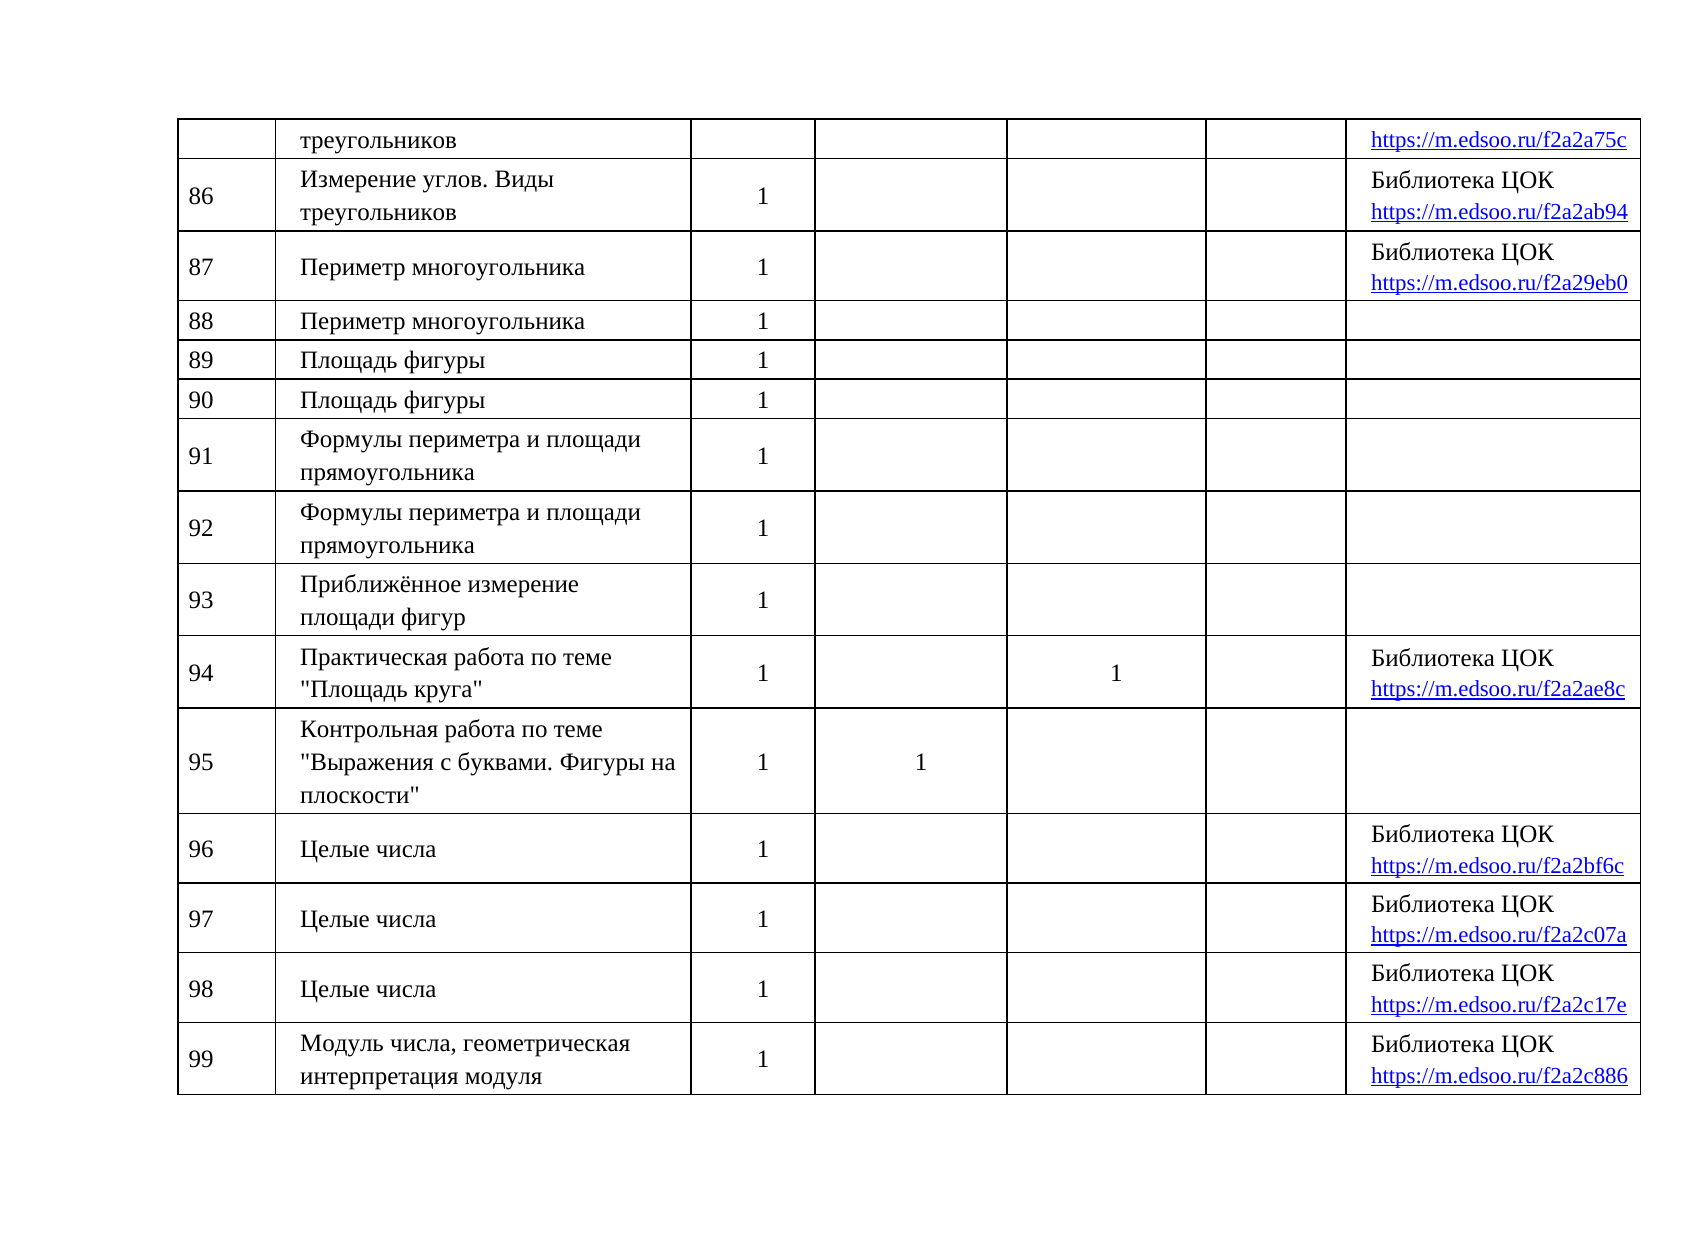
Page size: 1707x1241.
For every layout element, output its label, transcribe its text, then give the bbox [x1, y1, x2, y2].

table_cell [1347, 492, 1640, 562]
table_cell [816, 232, 1006, 299]
table_cell [1008, 814, 1205, 882]
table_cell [1347, 120, 1640, 157]
table_cell 1 [692, 1023, 814, 1094]
table_cell 1 [692, 884, 814, 952]
table_cell 1 [692, 814, 814, 882]
table_cell Практическая работа по теме "Площадь круга" [276, 636, 690, 707]
table_cell 1 [816, 709, 1006, 813]
table_cell [1008, 232, 1205, 299]
table_cell [816, 492, 1006, 562]
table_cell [276, 1023, 690, 1094]
table_cell 1 [692, 564, 814, 635]
table_cell [816, 341, 1006, 378]
table_cell [1008, 1023, 1205, 1094]
table_cell 96 [179, 814, 275, 882]
table_cell [1207, 1023, 1345, 1094]
table_cell Библиотека ЦОК https://m.edsoo.ru/f2a2ab94 [1347, 159, 1640, 230]
table_cell [1008, 709, 1205, 813]
table_cell [816, 884, 1006, 952]
table_cell [816, 120, 1006, 157]
table_cell [1207, 492, 1345, 562]
table_cell Формулы периметра и площади прямоугольника [276, 492, 690, 562]
table_cell 92 [179, 492, 275, 562]
table_cell [816, 380, 1006, 418]
table_cell 99 [179, 1023, 275, 1094]
table_cell [1207, 380, 1345, 418]
table_cell 1 [692, 120, 814, 157]
table_cell [1008, 884, 1205, 952]
table_cell [1207, 564, 1345, 635]
table_cell 95 [179, 709, 275, 813]
table_cell Периметр многоугольника [276, 301, 690, 339]
table_cell [816, 419, 1006, 490]
table_cell Библиотека ЦОК https://m.edsoo.ru/f2a2c886 [1347, 1023, 1640, 1094]
table_cell 94 [179, 636, 275, 707]
table_cell 93 [179, 564, 275, 635]
table_cell Площадь фигуры [276, 380, 690, 418]
table_cell 1 [692, 709, 814, 813]
table_cell 1 [692, 341, 814, 378]
table_cell Контрольная работа по теме "Выражения с буквами. Фигуры на плоскости" [276, 709, 690, 813]
table_cell Библиотека ЦОК https://m.edsoo.ru/f2a2ae8c [1347, 636, 1640, 707]
table_cell [816, 301, 1006, 339]
table_cell Целые числа [276, 884, 690, 952]
table_cell [1008, 492, 1205, 562]
table_cell [1207, 884, 1345, 952]
table_cell [816, 814, 1006, 882]
table_cell 89 [179, 341, 275, 378]
table_cell [1207, 159, 1345, 230]
table_cell Библиотека ЦОК https://m.edsoo.ru/f2a2bf6c [1347, 814, 1640, 882]
table_cell Измерение углов. Виды треугольников [276, 159, 690, 230]
table_cell Периметр многоугольника [276, 232, 690, 299]
table_cell 87 [179, 232, 275, 299]
table_cell [816, 564, 1006, 635]
table_cell Библиотека ЦОК https://m.edsoo.ru/f2a2c17e [1347, 953, 1640, 1021]
table_cell [1008, 341, 1205, 378]
table_cell Целые числа [276, 814, 690, 882]
table_cell 98 [179, 953, 275, 1021]
table_cell [1207, 341, 1345, 378]
table_cell 86 [179, 159, 275, 230]
table_cell 1 [692, 159, 814, 230]
table_cell [816, 953, 1006, 1021]
table_cell 91 [179, 419, 275, 490]
table_cell 1 [692, 492, 814, 562]
table_cell [816, 159, 1006, 230]
table_cell Формулы периметра и площади прямоугольника [276, 419, 690, 490]
table_cell [1207, 419, 1345, 490]
table_cell [1207, 814, 1345, 882]
table_cell [1207, 301, 1345, 339]
table_cell 1 [692, 953, 814, 1021]
table_cell 1 [692, 419, 814, 490]
table_cell [1008, 953, 1205, 1021]
table_cell Библиотека ЦОК https://m.edsoo.ru/f2a29eb0 [1347, 232, 1640, 299]
table_cell [1347, 419, 1640, 490]
table_cell 88 [179, 301, 275, 339]
table_cell 85 [179, 120, 275, 157]
table_cell 1 [1008, 636, 1205, 707]
table_cell [816, 636, 1006, 707]
table_cell 90 [179, 380, 275, 418]
table_cell [1347, 380, 1640, 418]
table_cell [1347, 564, 1640, 635]
table_cell [1008, 419, 1205, 490]
table_cell [1347, 709, 1640, 813]
table_cell 1 [692, 301, 814, 339]
table_cell Площадь фигуры [276, 341, 690, 378]
table_cell Целые числа [276, 953, 690, 1021]
table_cell [1008, 120, 1205, 157]
table_cell [1008, 564, 1205, 635]
table_cell [1207, 232, 1345, 299]
table_cell [1347, 301, 1640, 339]
table_cell 97 [179, 884, 275, 952]
table_cell Приближённое измерение площади фигур [276, 564, 690, 635]
table_cell [1008, 301, 1205, 339]
table_cell [1207, 953, 1345, 1021]
table_cell [1008, 380, 1205, 418]
table_cell [816, 1023, 1006, 1094]
table_cell [1207, 709, 1345, 813]
table_cell [1347, 341, 1640, 378]
table_cell 1 [692, 636, 814, 707]
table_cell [276, 120, 690, 157]
table_cell Библиотека ЦОК https://m.edsoo.ru/f2a2c07a [1347, 884, 1640, 952]
table_cell 1 [692, 380, 814, 418]
table_cell 1 [692, 232, 814, 299]
table_cell [1207, 636, 1345, 707]
table_cell [1207, 120, 1345, 157]
table_cell [1008, 159, 1205, 230]
